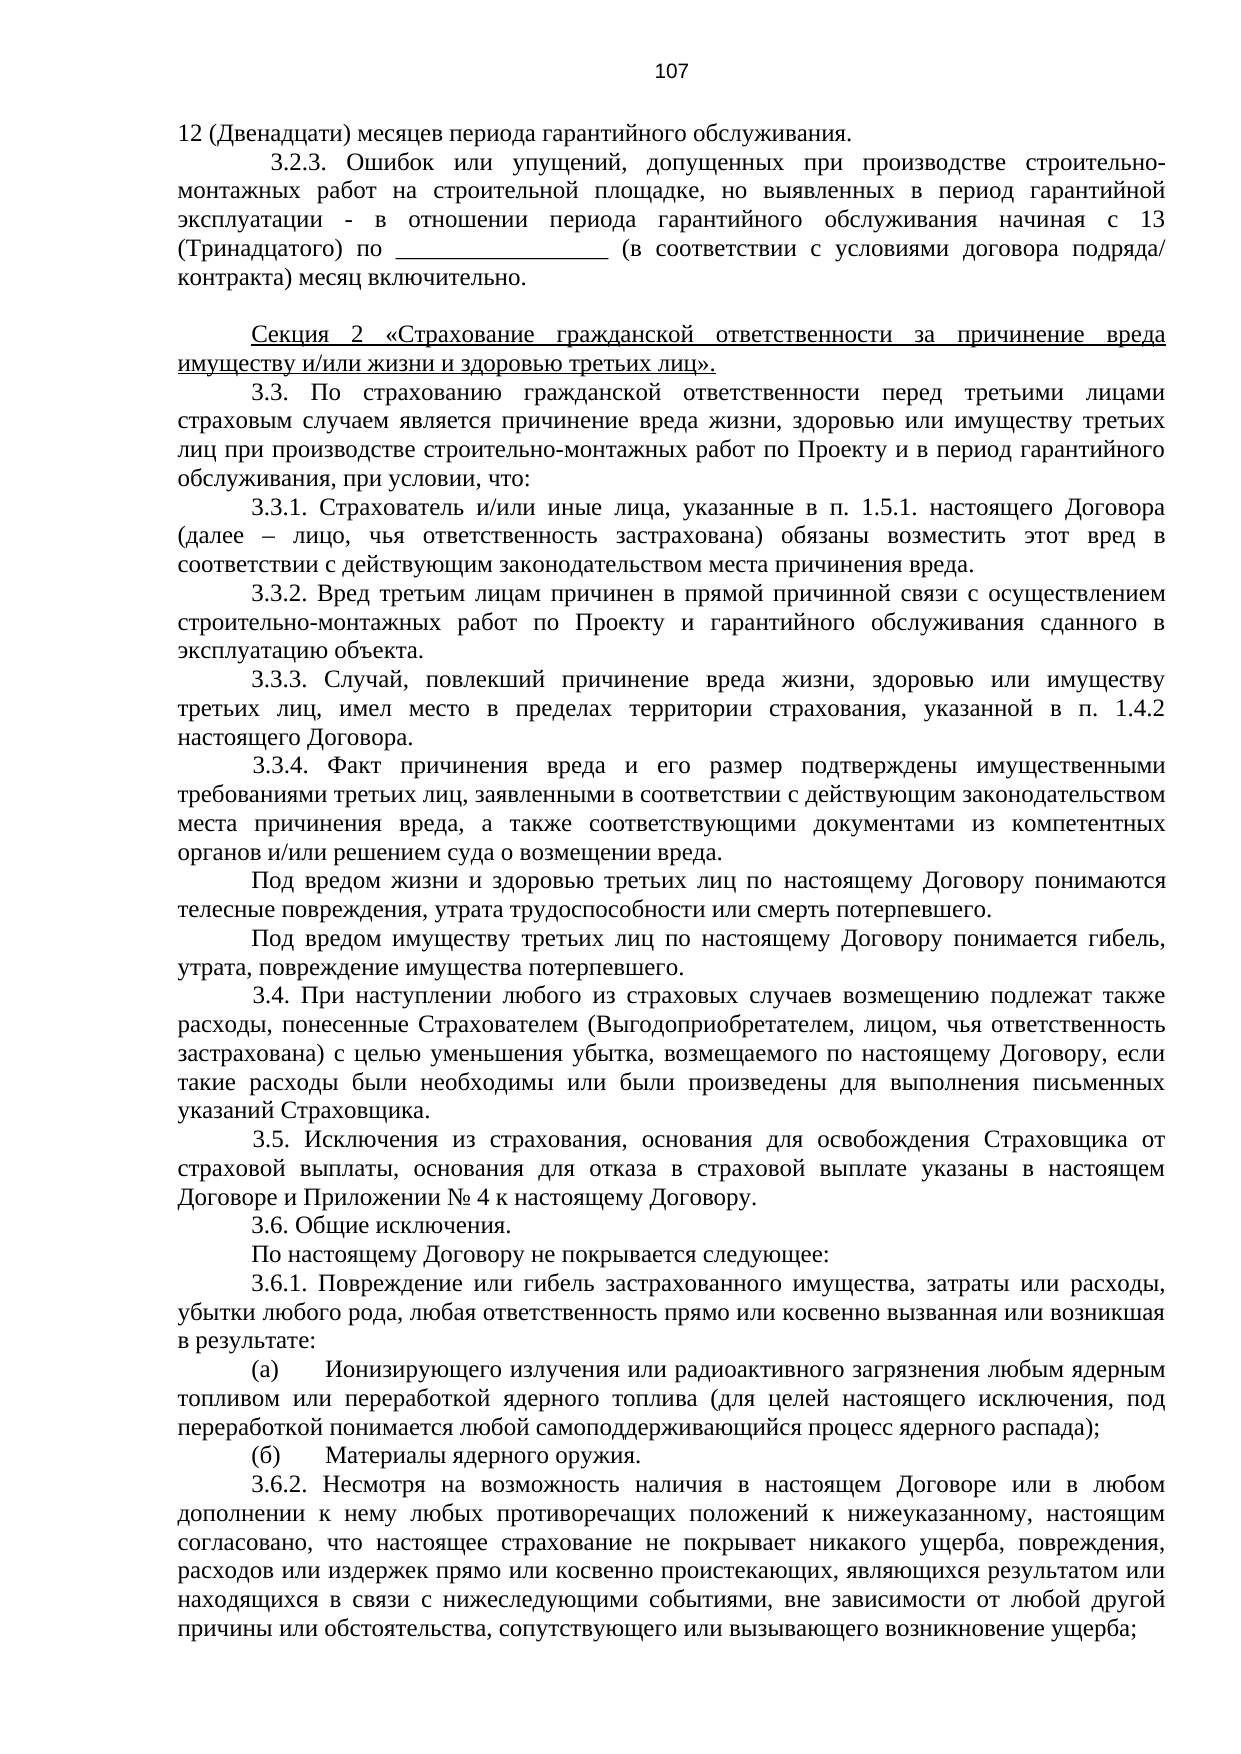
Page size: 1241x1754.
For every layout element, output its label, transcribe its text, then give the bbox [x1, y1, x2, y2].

text 3.2.3. Ошибок или упущений, допущенных при производстве строительно-монтажных работ на строительной площадке, но выявленных в период гарантийной эксплуатации - в отношении периода гарантийного обслуживания начиная с 13 (Тринадцатого) по _________________ (в соответствии с условиями договора подряда/ контракта) месяц включительно. [177, 147, 1166, 291]
text 3.3.3. Случай, повлекший причинение вреда жизни, здоровью или имуществу третьих лиц, имел место в пределах территории страхования, указанной в п. 1.4.2 настоящего Договора. [177, 664, 1166, 751]
text Секция 2 «Страхование гражданской ответственности за причинение вреда имуществу и/или жизни и здоровью третьих лиц». [177, 319, 1166, 377]
text Под вредом жизни и здоровью третьих лиц по настоящему Договору понимаются телесные повреждения, утрата трудоспособности или смерть потерпевшего. [177, 866, 1166, 923]
text Под вредом имуществу третьих лиц по настоящему Договору понимается гибель, утрата, повреждение имущества потерпевшего. [177, 923, 1166, 981]
text (а) Ионизирующего излучения или радиоактивного загрязнения любым ядерным топливом или переработкой ядерного топлива (для целей настоящего исключения, под переработкой понимается любой самоподдерживающийся процесс ядерного распада); [177, 1354, 1166, 1441]
text 3.6. Общие исключения. [177, 1211, 1166, 1239]
text 3.3. По страхованию гражданской ответственности перед третьими лицами страховым случаем является причинение вреда жизни, здоровью или имуществу третьих лиц при производстве строительно-монтажных работ по Проекту и в период гарантийного обслуживания, при условии, что: [177, 377, 1166, 492]
text 3.6.1. Повреждение или гибель застрахованного имущества, затраты или расходы, убытки любого рода, любая ответственность прямо или косвенно вызванная или возникшая в результате: [177, 1268, 1166, 1354]
text 3.3.4. Факт причинения вреда и его размер подтверждены имущественными требованиями третьих лиц, заявленными в соответствии с действующим законодательством места причинения вреда, а также соответствующими документами из компетентных органов и/или решением суда о возмещении вреда. [177, 751, 1166, 866]
text 3.5. Исключения из страхования, основания для освобождения Страховщика от страховой выплаты, основания для отказа в страховой выплате указаны в настоящем Договоре и Приложении № 4 к настоящему Договору. [177, 1124, 1166, 1211]
text 3.4. При наступлении любого из страховых случаев возмещению подлежат также расходы, понесенные Страхователем (Выгодоприобретателем, лицом, чья ответственность застрахована) с целью уменьшения убытка, возмещаемого по настоящему Договору, если такие расходы были необходимы или были произведены для выполнения письменных указаний Страховщика. [177, 981, 1166, 1124]
text 3.3.1. Страхователь и/или иные лица, указанные в п. 1.5.1. настоящего Договора (далее – лицо, чья ответственность застрахована) обязаны возместить этот вред в соответствии с действующим законодательством места причинения вреда. [177, 492, 1166, 578]
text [177, 118, 1166, 147]
text 3.3.2. Вред третьим лицам причинен в прямой причинной связи с осуществлением строительно-монтажных работ по Проекту и гарантийного обслуживания сданного в эксплуатацию объекта. [177, 578, 1166, 664]
text 3.6.2. Несмотря на возможность наличия в настоящем Договоре или в любом дополнении к нему любых противоречащих положений к нижеуказанному, настоящим согласовано, что настоящее страхование не покрывает никакого ущерба, повреждения, расходов или издержек прямо или косвенно проистекающих, являющихся результатом или находящихся в связи с нижеследующими событиями, вне зависимости от любой другой причины или обстоятельства, сопутствующего или вызывающего возникновение ущерба; [177, 1469, 1166, 1642]
text (б) Материалы ядерного оружия. [177, 1441, 1166, 1469]
text По настоящему Договору не покрывается следующее: [177, 1239, 1166, 1268]
